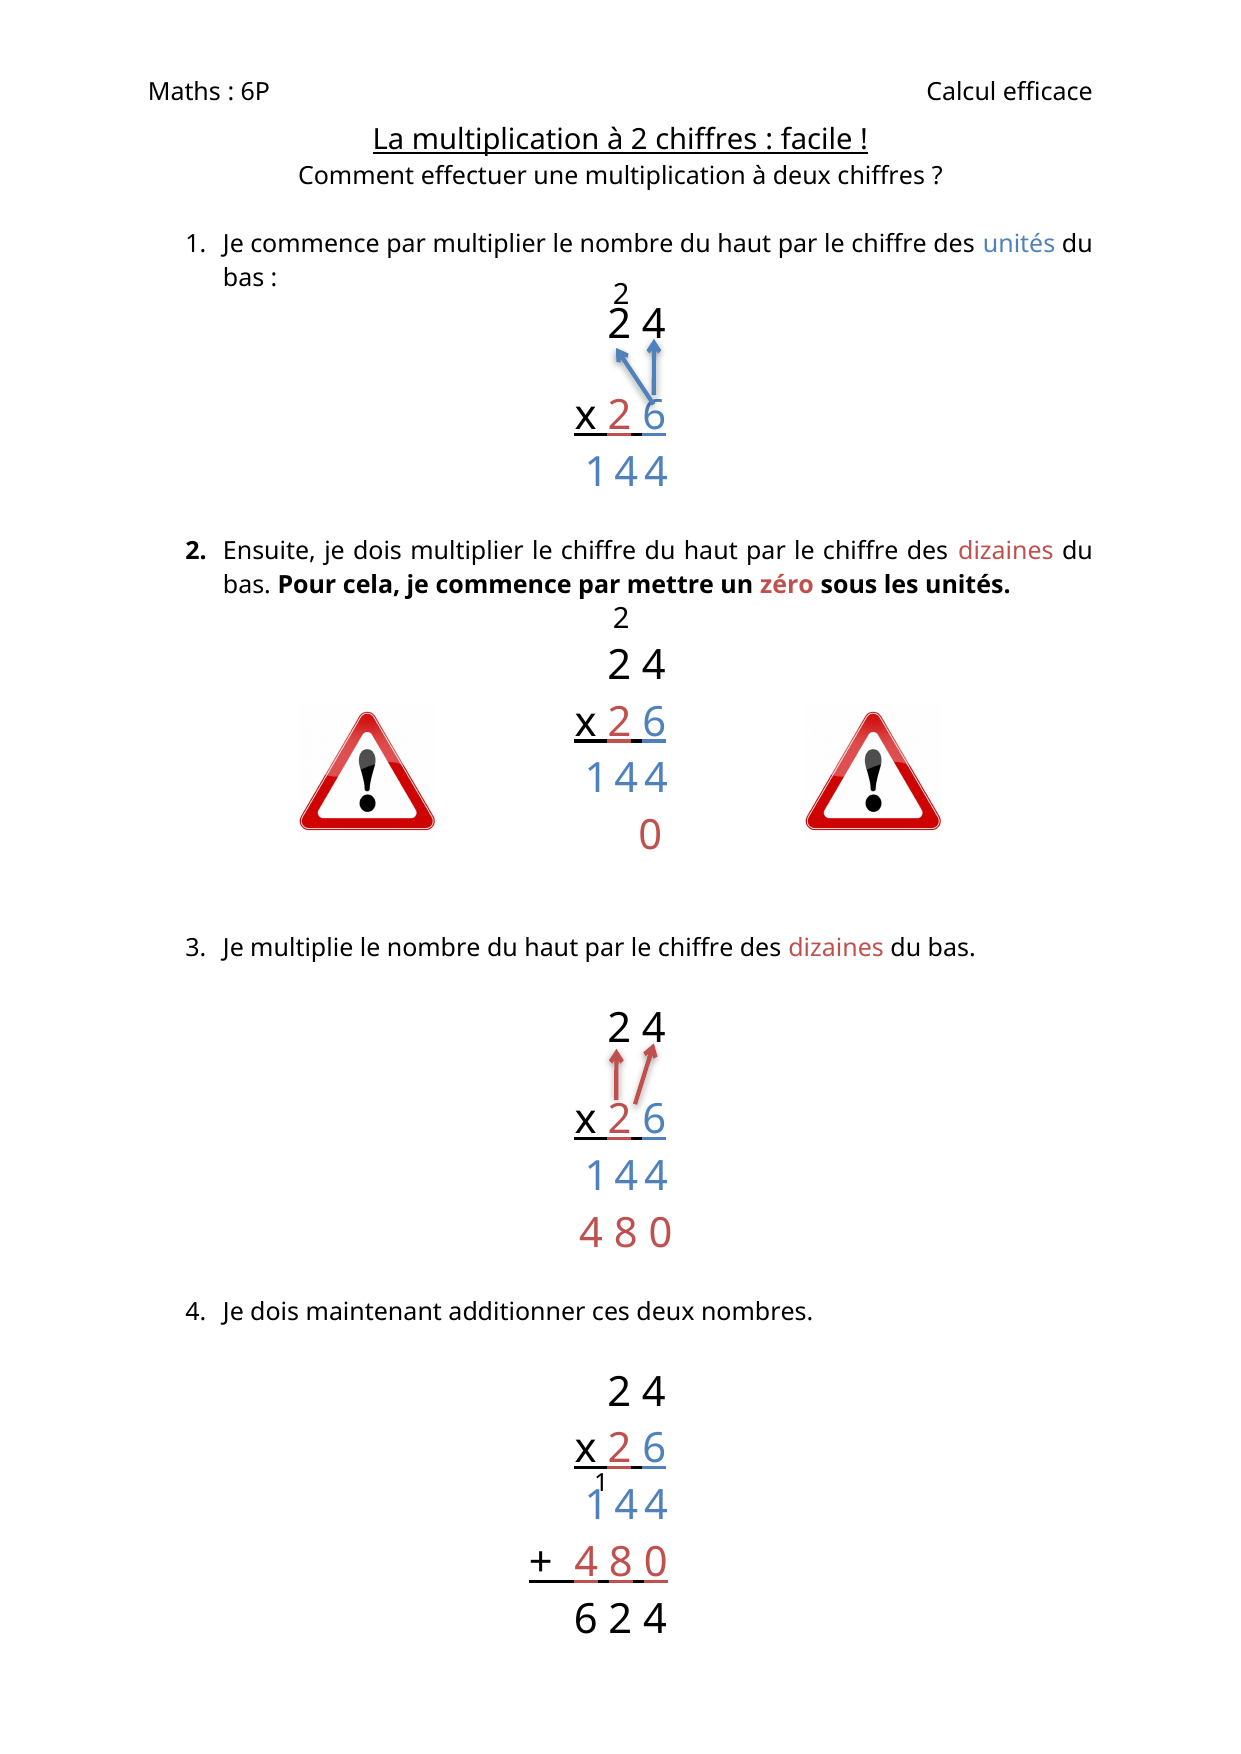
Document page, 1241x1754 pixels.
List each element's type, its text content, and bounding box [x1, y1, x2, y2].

text 1 4 4 [148, 748, 1093, 805]
list x 2 6 [148, 692, 1093, 748]
text x 2 6 [148, 1089, 1093, 1146]
text 2 4 [148, 635, 1093, 692]
text + 4 8 0 [103, 1532, 1093, 1588]
text 1 4 4 [148, 1475, 1093, 1532]
text Comment effectuer une multiplication à deux chiffres ? [148, 158, 1093, 192]
text 6 2 4 [148, 1588, 1093, 1645]
text 1 4 4 [148, 442, 1093, 498]
text 2 4 [148, 998, 1093, 1055]
text x 2 6 [148, 385, 1093, 442]
text 4 8 0 [148, 1202, 1093, 1259]
text x 2 6 [148, 1418, 1093, 1475]
list Je multiplie le nombre du haut par le chiffre des dizaines du bas. [185, 930, 1093, 964]
list Je commence par multiplier le nombre du haut par le chiffre des unités du bas : [185, 226, 1093, 294]
text 2 4 [148, 1361, 1093, 1418]
text 2 4 [148, 294, 1093, 351]
text La multiplication à 2 chiffres : facile ! [148, 118, 1093, 158]
text 1 4 4 [148, 1146, 1093, 1202]
list Ensuite, je dois multiplier le chiffre du haut par le chiffre des dizaines du bas. Pour cela, je commence par mettre un zéro sous les unités. [185, 533, 1093, 601]
list Je dois maintenant additionner ces deux nombres. [185, 1293, 1093, 1327]
text 0 [148, 805, 1093, 862]
